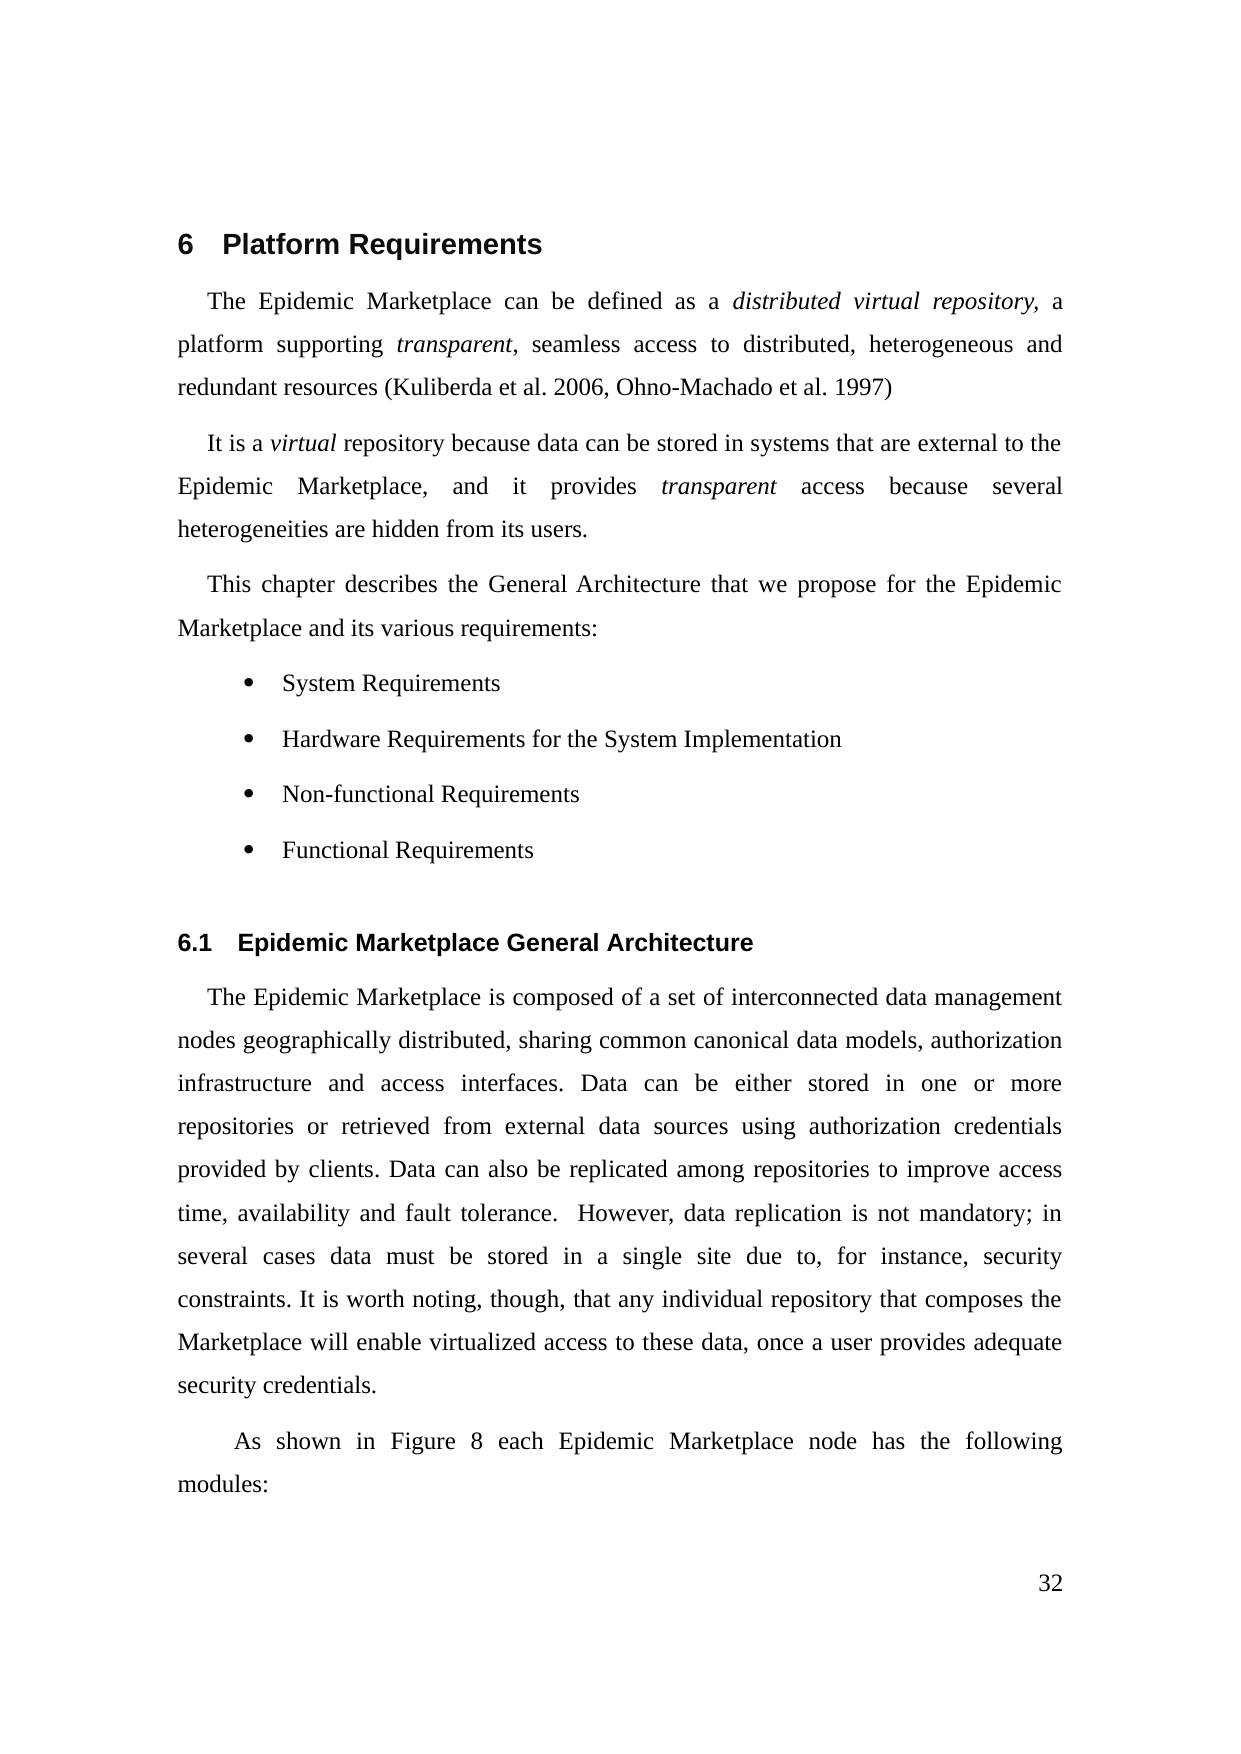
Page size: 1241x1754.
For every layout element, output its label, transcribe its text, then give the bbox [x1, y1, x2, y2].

text The Epidemic Marketplace is composed of a set of interconnected data management nodes geographically distributed, sharing common canonical data models, authorization infrastructure and access interfaces. Data can be either stored in one or more repositories or retrieved from external data sources using authorization credentials provided by clients. Data can also be replicated among repositories to improve access time, availability and fault tolerance. However, data replication is not mandatory; in several cases data must be stored in a single site due to, for instance, security constraints. It is worth noting, though, that any individual repository that composes the Marketplace will enable virtualized access to these data, once a user provides adequate security credentials. [177, 982, 1063, 1399]
list Hardware Requirements for the System Implementation [244, 724, 1063, 753]
list Functional Requirements [244, 835, 1063, 864]
text It is a virtual repository because data can be stored in systems that are external to the Epidemic Marketplace, and it provides transparent access because several heterogeneities are hidden from its users. [177, 428, 1063, 543]
subtitle Platform Requirements [177, 227, 1063, 261]
text This chapter describes the General Architecture that we propose for the Epidemic Marketplace and its various requirements: [177, 569, 1063, 641]
text As shown in Figure 8 each Epidemic Marketplace node has the following modules: [177, 1426, 1063, 1498]
subtitle Epidemic Marketplace General Architecture [177, 928, 1063, 957]
text The Epidemic Marketplace can be defined as a distributed virtual repository, a platform supporting transparent, seamless access to distributed, heterogeneous and redundant resources (Kuliberda et al. 2006, Ohno-Machado et al. 1997) [177, 286, 1063, 401]
list Non-functional Requirements [244, 779, 1063, 808]
list System Requirements [244, 668, 1063, 697]
